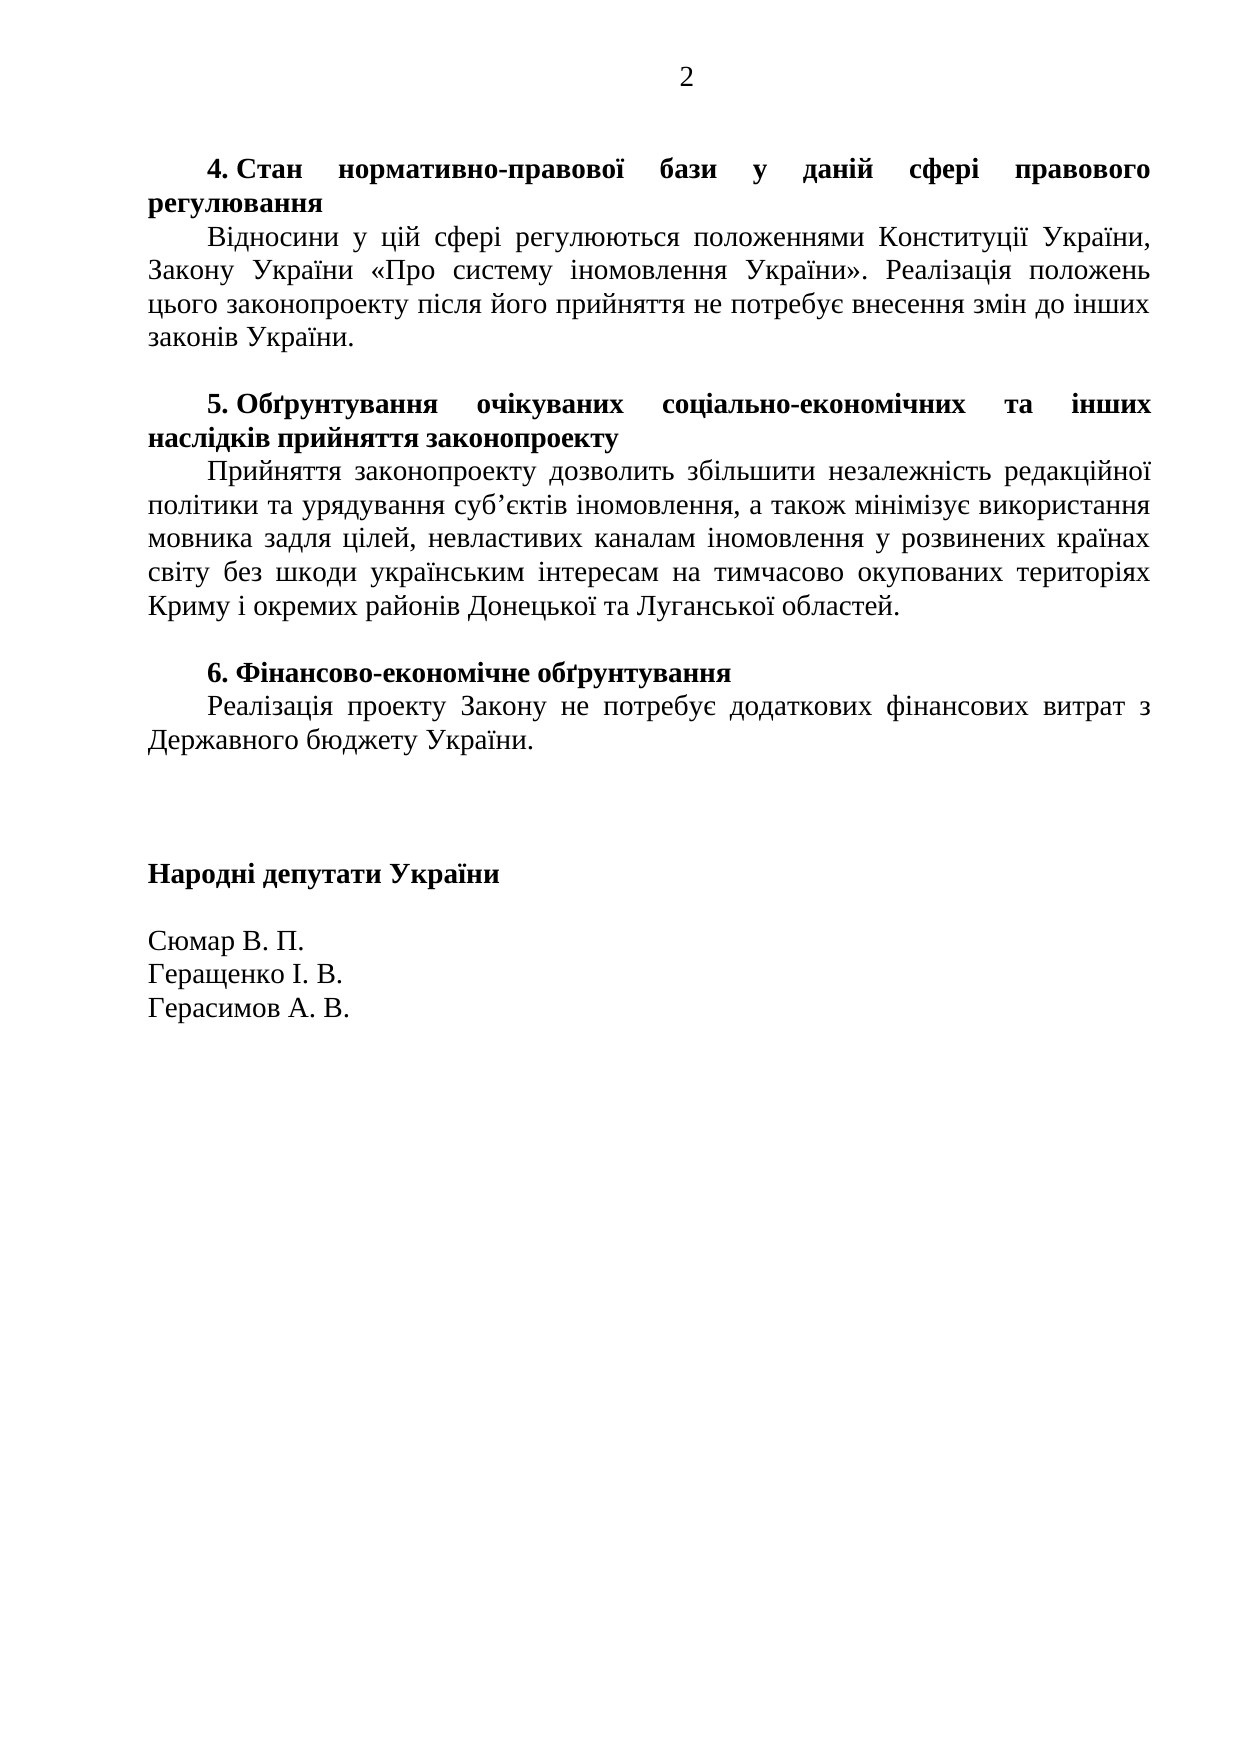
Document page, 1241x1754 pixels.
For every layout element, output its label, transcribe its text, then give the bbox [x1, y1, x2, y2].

text 5. Обґрунтування очікуваних соціально-економічних та інших наслідків прийняття законопроекту [148, 386, 1152, 453]
text 4. Стан нормативно-правової бази у даній сфері правового регулювання [148, 152, 1152, 219]
text Герасимов А. В. [148, 990, 1152, 1024]
text Геращенко І. В. [148, 957, 1152, 990]
text Сюмар В. П. [148, 923, 1152, 957]
text Реалізація проекту Закону не потребує додаткових фінансових витрат з Державного бюджету України. [148, 688, 1152, 755]
text 6. Фінансово-економічне обґрунтування [148, 655, 1152, 688]
text Народні депутати України [148, 856, 1152, 889]
text Прийняття законопроекту дозволить збільшити незалежність редакційної політики та урядування суб’єктів іномовлення, а також мінімізує використання мовника задля цілей, невластивих каналам іномовлення у розвинених країнах світу без шкоди українським інтересам на тимчасово окупованих територіях Криму і окремих районів Донецької та Луганської областей. [148, 453, 1152, 621]
text Відносини у цій сфері регулюються положеннями Конституції України, Закону України «Про систему іномовлення України». Реалізація положень цього законопроекту після його прийняття не потребує внесення змін до інших законів України. [148, 219, 1152, 353]
